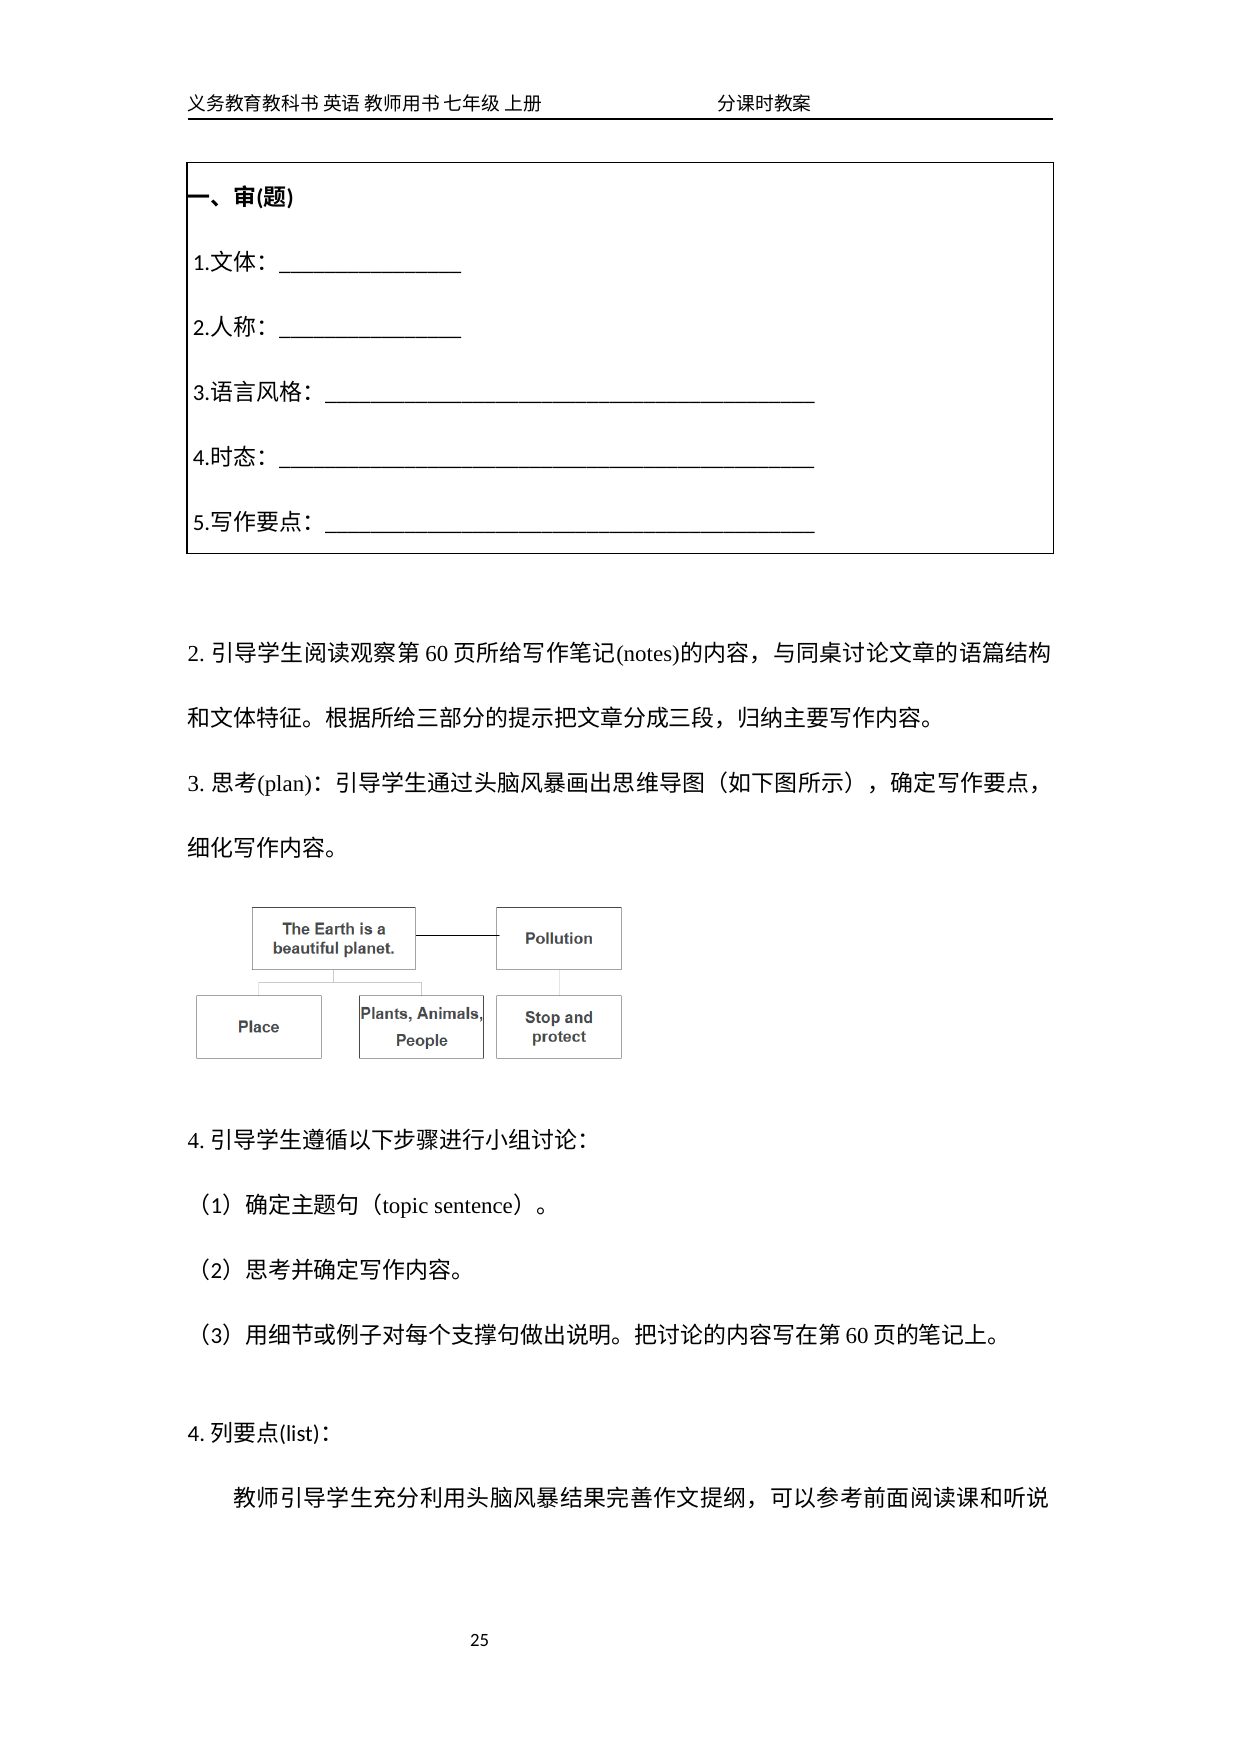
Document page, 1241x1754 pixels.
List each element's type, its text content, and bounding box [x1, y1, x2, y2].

list 5.写作要点：___________________________________________ [188, 487, 1053, 553]
list 一、审(题) [188, 163, 1053, 228]
picture [192, 890, 626, 1063]
text 4. 引导学生遵循以下步骤进行小组讨论： [187, 1107, 1053, 1172]
text （3）用细节或例子对每个支撑句做出说明。把讨论的内容写在第60页的笔记上。 [187, 1302, 1053, 1367]
list 列要点(list)： [187, 1399, 1053, 1464]
text 3. 思考(plan)：引导学生通过头脑风暴画出思维导图（如下图所示），确定写作要点，细化写作内容。 [187, 749, 1053, 879]
list 4.时态：_______________________________________________ [188, 423, 1053, 487]
text （1）确定主题句（topic sentence）。 [187, 1172, 1053, 1237]
text （2）思考并确定写作内容。 [187, 1237, 1053, 1302]
list 1.文体：________________ [188, 228, 1053, 293]
list 2. 引导学生阅读观察第60页所给写作笔记(notes)的内容，与同桌讨论文章的语篇结构和文体特征。根据所给三部分的提示把文章分成三段，归纳主要写作内容。 [187, 619, 1053, 749]
list 3.语言风格：___________________________________________ [188, 358, 1053, 423]
list 2.人称：________________ [188, 293, 1053, 358]
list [187, 1464, 1053, 1529]
